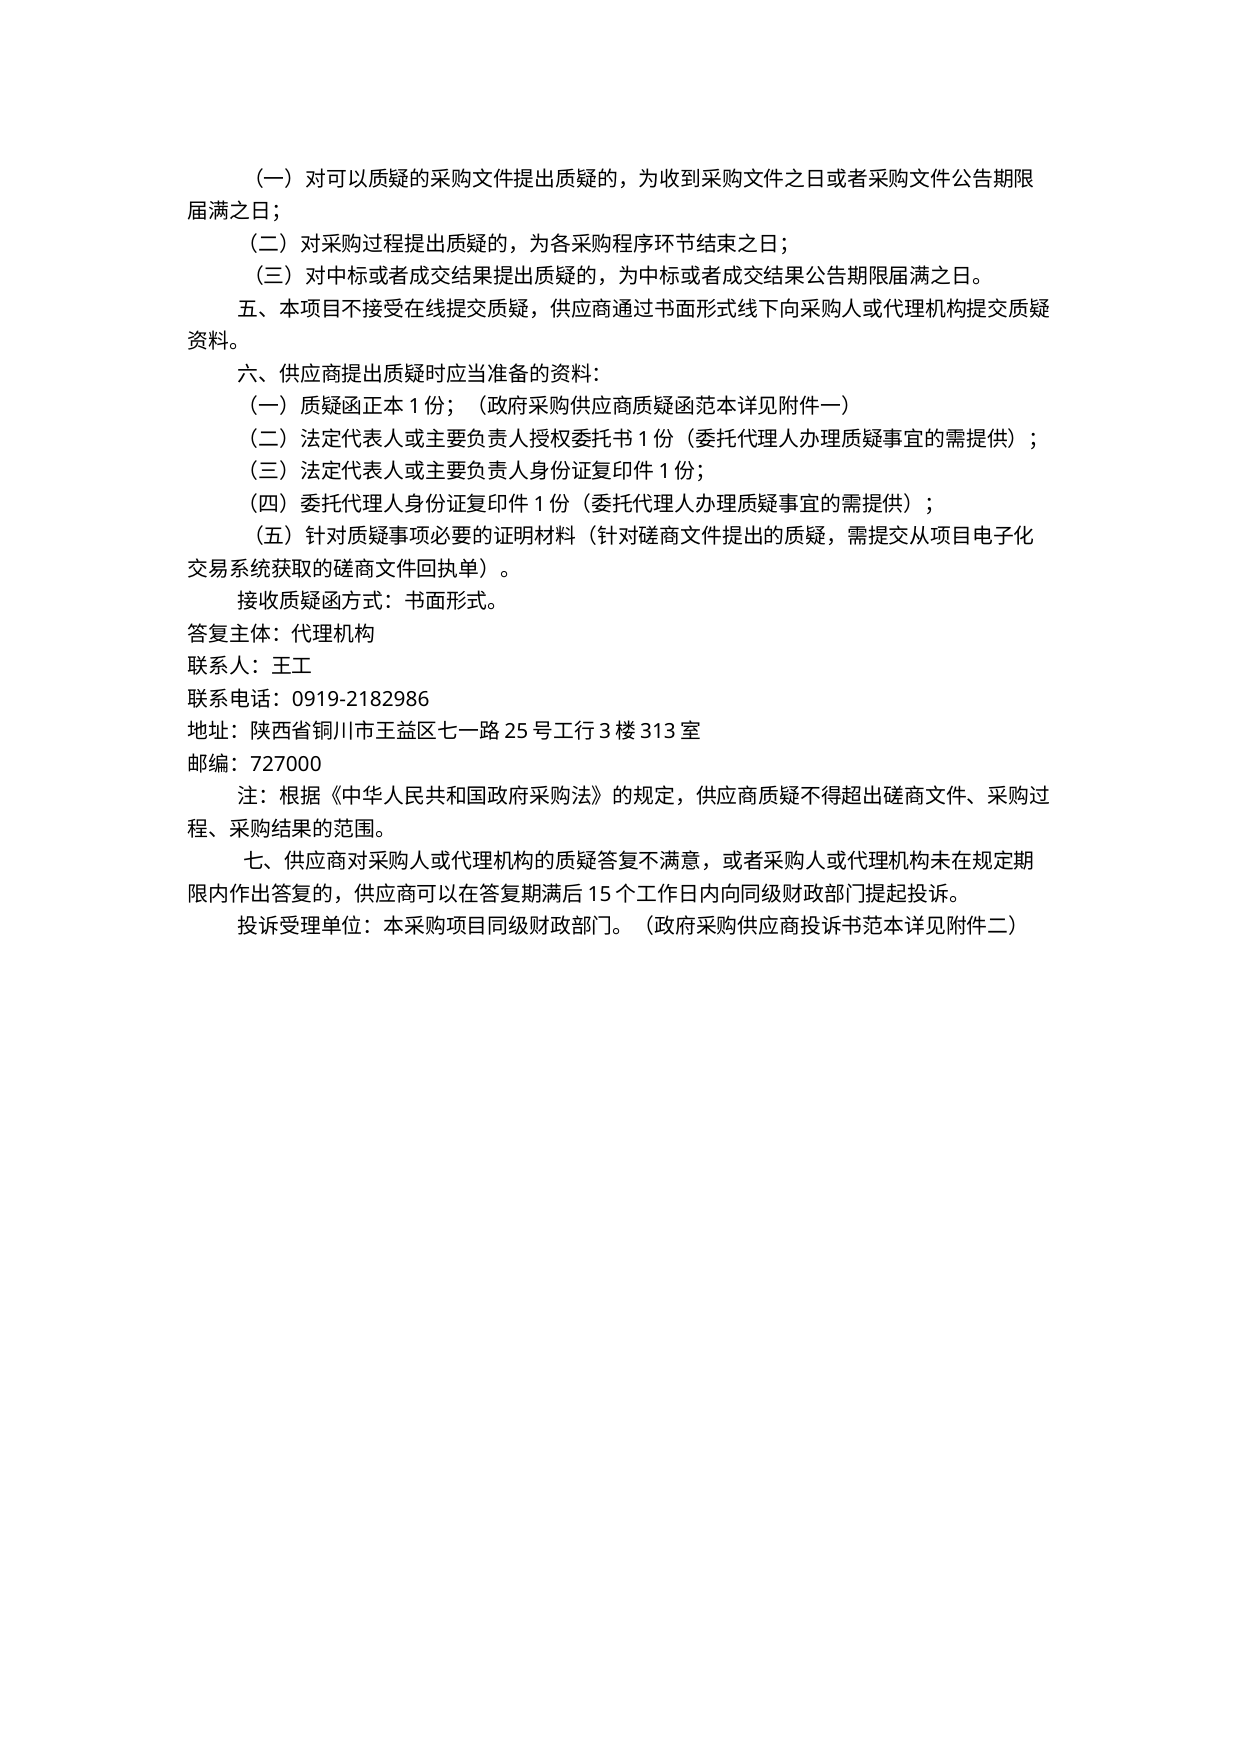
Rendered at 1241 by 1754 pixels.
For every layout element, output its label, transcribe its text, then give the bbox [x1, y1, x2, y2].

text 六、供应商提出质疑时应当准备的资料： [187, 357, 1053, 389]
text （五）针对质疑事项必要的证明材料（针对磋商文件提出的质疑，需提交从项目电子化交易系统获取的磋商文件回执单）。 [187, 519, 1053, 584]
text （一）对可以质疑的采购文件提出质疑的，为收到采购文件之日或者采购文件公告期限届满之日； [187, 162, 1053, 227]
text 注：根据《中华人民共和国政府采购法》的规定，供应商质疑不得超出磋商文件、采购过程、采购结果的范围。 [187, 779, 1053, 844]
text 接收质疑函方式：书面形式。 [187, 584, 1053, 617]
text 地址：陕西省铜川市王益区七一路25号工行3楼313室 [187, 714, 1053, 747]
text （二）对采购过程提出质疑的，为各采购程序环节结束之日； [187, 227, 1053, 259]
text 联系人：王工 [187, 649, 1053, 682]
text （二）法定代表人或主要负责人授权委托书1份（委托代理人办理质疑事宜的需提供）； [187, 422, 1053, 454]
text （三）法定代表人或主要负责人身份证复印件1份； [187, 454, 1053, 487]
text 七、供应商对采购人或代理机构的质疑答复不满意，或者采购人或代理机构未在规定期限内作出答复的，供应商可以在答复期满后15个工作日内向同级财政部门提起投诉。 [187, 844, 1053, 909]
text 投诉受理单位：本采购项目同级财政部门。（政府采购供应商投诉书范本详见附件二） [187, 909, 1053, 942]
text （四）委托代理人身份证复印件1份（委托代理人办理质疑事宜的需提供）； [187, 487, 1053, 519]
text 五、本项目不接受在线提交质疑，供应商通过书面形式线下向采购人或代理机构提交质疑资料。 [187, 292, 1053, 357]
text （三）对中标或者成交结果提出质疑的，为中标或者成交结果公告期限届满之日。 [187, 259, 1053, 292]
text （一）质疑函正本1份；（政府采购供应商质疑函范本详见附件一） [187, 389, 1053, 422]
text 联系电话：0919-2182986 [187, 682, 1053, 714]
text 答复主体：代理机构 [187, 617, 1053, 649]
text 邮编：727000 [187, 747, 1053, 779]
